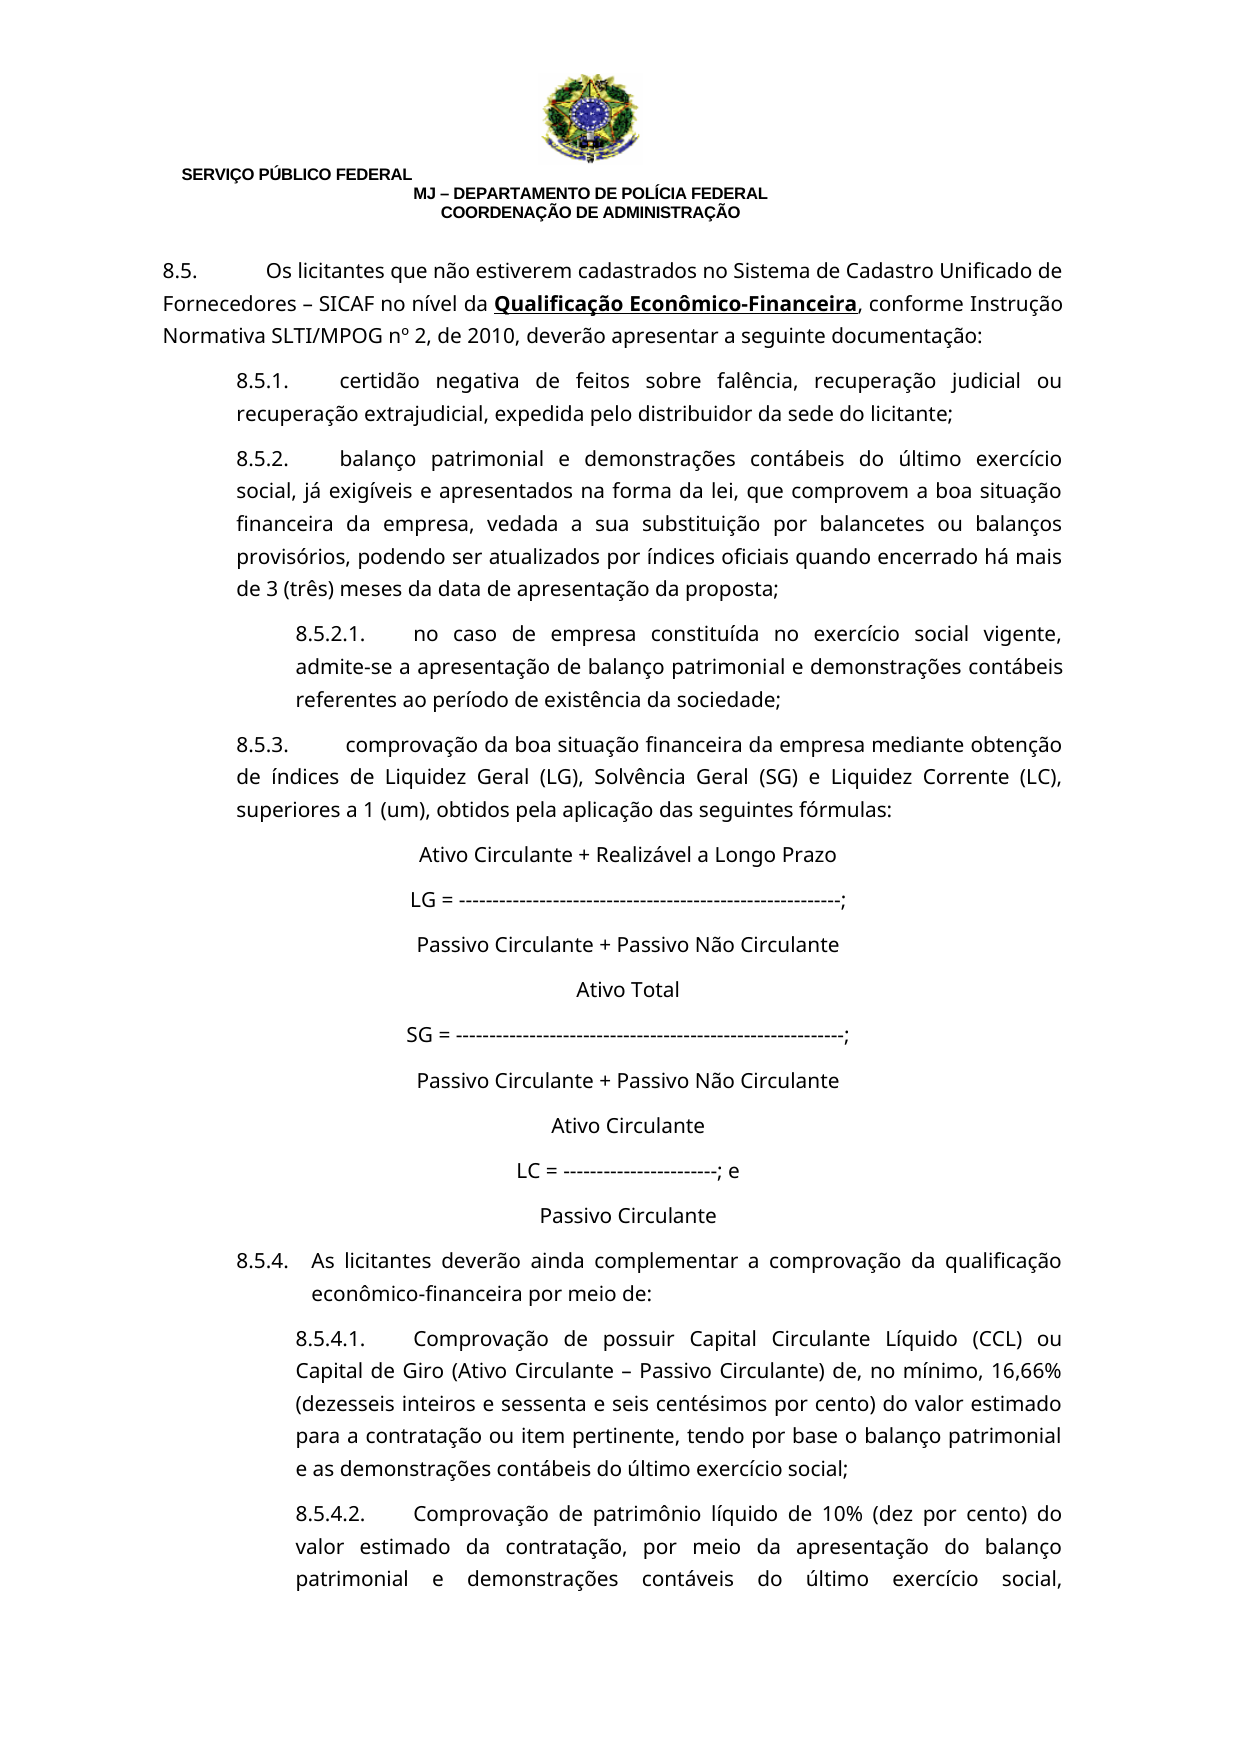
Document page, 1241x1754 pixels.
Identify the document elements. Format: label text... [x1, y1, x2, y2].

text LC = -----------------------; e [193, 1156, 1063, 1184]
text Passivo Circulante + Passivo Não Circulante [193, 1066, 1063, 1094]
text SG = ----------------------------------------------------------; [193, 1021, 1063, 1049]
text LG = ---------------------------------------------------------; [193, 885, 1063, 914]
text Passivo Circulante [193, 1201, 1063, 1229]
list certidão negativa de feitos sobre falência, recuperação judicial ou recuperação extrajudicial, expedida pelo distribuidor da sede do licitante; [236, 366, 1063, 427]
list As licitantes deverão ainda complementar a comprovação da qualificação econômico-financeira por meio de: [236, 1246, 1063, 1307]
list no caso de empresa constituída no exercício social vigente, admite-se a apresentação de balanço patrimonial e demonstrações contábeis referentes ao período de existência da sociedade; [295, 619, 1063, 713]
text Ativo Total [193, 976, 1063, 1004]
list comprovação da boa situação financeira da empresa mediante obtenção de índices de Liquidez Geral (LG), Solvência Geral (SG) e Liquidez Corrente (LC), superiores a 1 (um), obtidos pela aplicação das seguintes fórmulas: [236, 730, 1063, 823]
text Passivo Circulante + Passivo Não Circulante [193, 930, 1063, 959]
list Os licitantes que não estiverem cadastrados no Sistema de Cadastro Unificado de Fornecedores – SICAF no nível da Qualificação Econômico-Financeira, conforme Instrução Normativa SLTI/MPOG nº 2, de 2010, deverão apresentar a seguinte documentação: [162, 256, 1063, 350]
text Ativo Circulante [193, 1111, 1063, 1139]
text Ativo Circulante + Realizável a Longo Prazo [193, 840, 1063, 869]
list balanço patrimonial e demonstrações contábeis do último exercício social, já exigíveis e apresentados na forma da lei, que comprovem a boa situação financeira da empresa, vedada a sua substituição por balancetes ou balanços provisórios, podendo ser atualizados por índices oficiais quando encerrado há mais de 3 (três) meses da data de apresentação da proposta; [236, 444, 1063, 603]
list Comprovação de possuir Capital Circulante Líquido (CCL) ou Capital de Giro (Ativo Circulante – Passivo Circulante) de, no mínimo, 16,66% (dezesseis inteiros e sessenta e seis centésimos por cento) do valor estimado para a contratação ou item pertinente, tendo por base o balanço patrimonial e as demonstrações contábeis do último exercício social; [295, 1324, 1063, 1483]
